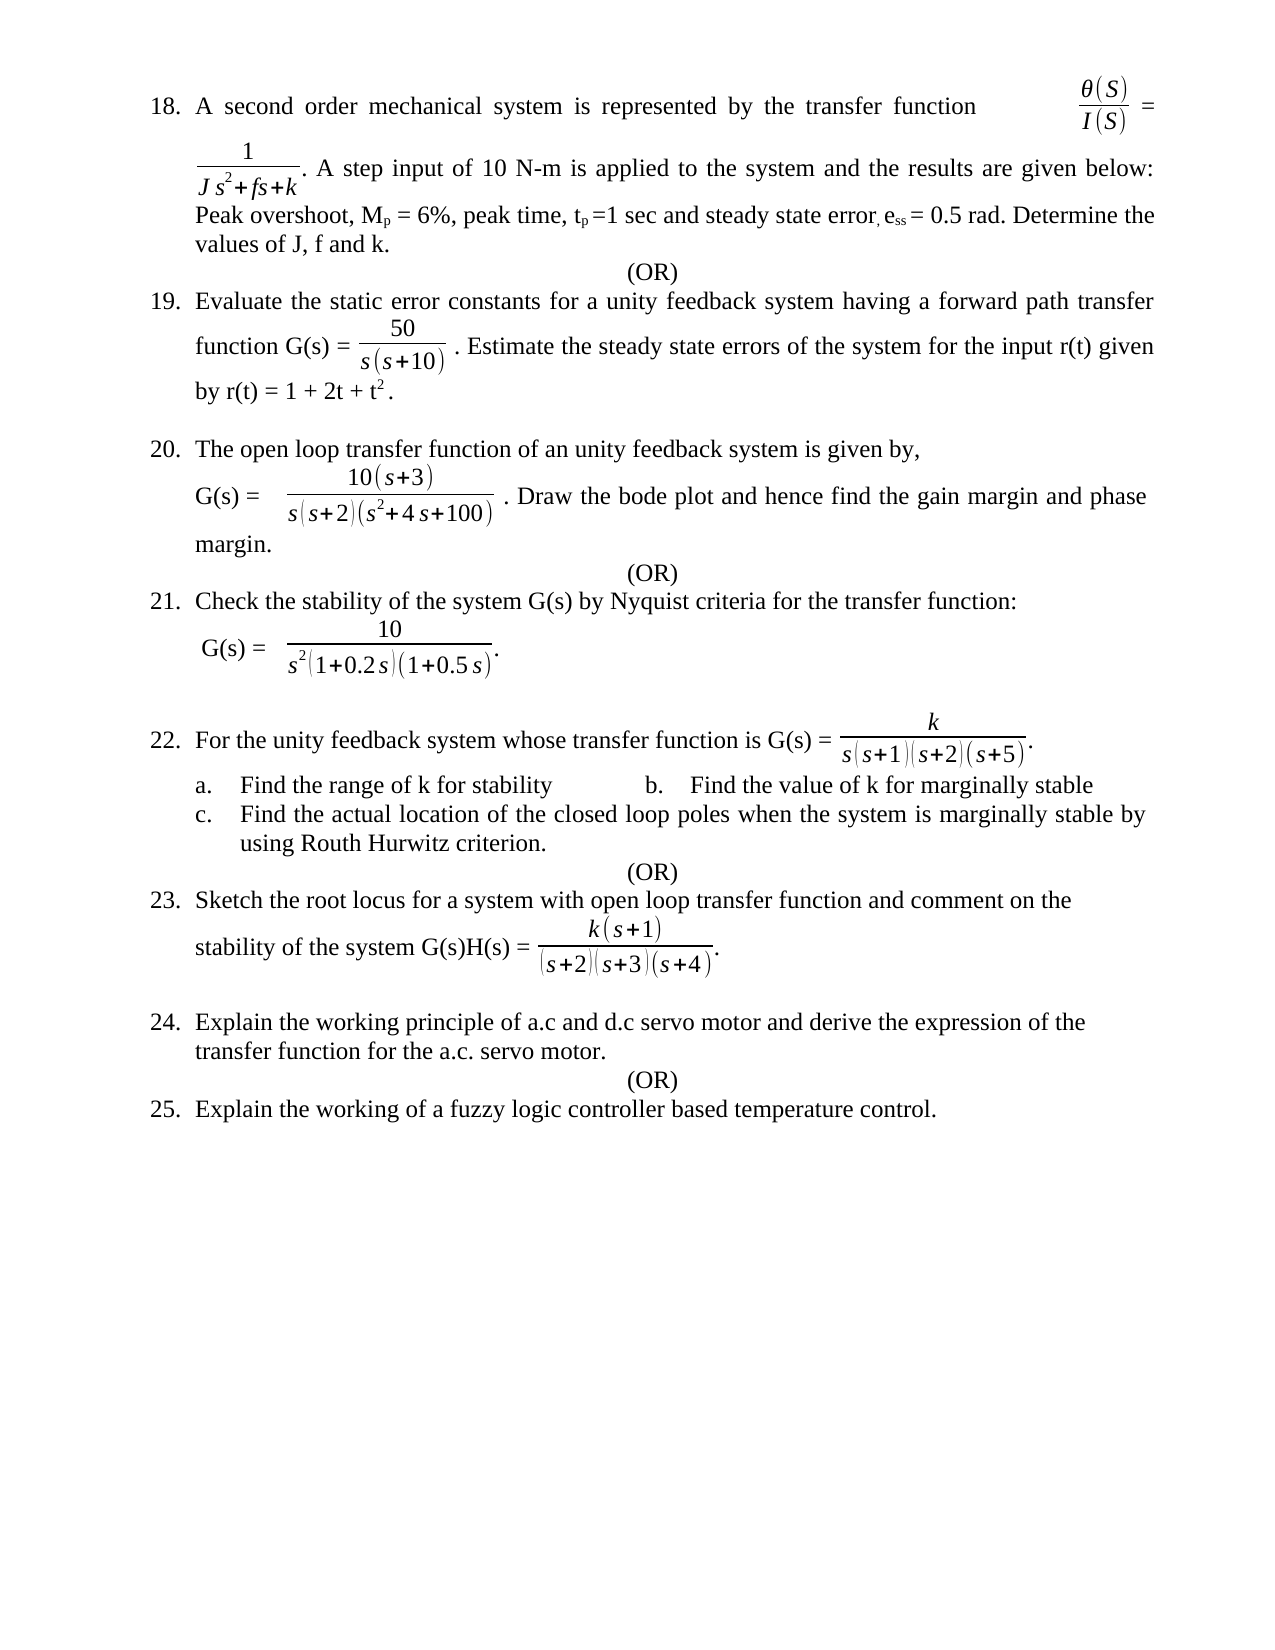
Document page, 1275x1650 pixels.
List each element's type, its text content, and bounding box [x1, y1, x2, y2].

text 22. For the unity feedback system whose transfer function is G(s) = . [150, 708, 1155, 770]
text G(s) = . Draw the bode plot and hence find the gain margin and phase margin. [150, 462, 1155, 558]
text (OR) [150, 558, 1155, 586]
text 18. A second order mechanical system is represented by the transfer function = . A step input of 10 N-m is applied to the system and the results are given below: Peak overshoot, Mp = 6%, peak time, tp =1 sec and steady state error, ess = 0.5 rad. Determine the values of J, f and k. [150, 74, 1155, 257]
text (OR) [150, 257, 1155, 286]
text c. Find the actual location of the closed loop poles when the system is marginally stable by using Routh Hurwitz criterion. [150, 799, 1155, 857]
text 21. Check the stability of the system G(s) by Nyquist criteria for the transfer function: [150, 586, 1155, 615]
text (OR) [150, 1065, 1155, 1094]
text G(s) = . [150, 615, 1155, 679]
text 20. The open loop transfer function of an unity feedback system is given by, [150, 434, 1155, 462]
text 25. Explain the working of a fuzzy logic controller based temperature control. [150, 1094, 1155, 1122]
text 24. Explain the working principle of a.c and d.c servo motor and derive the expression of the transfer function for the a.c. servo motor. [150, 1007, 1155, 1065]
text 23. Sketch the root locus for a system with open loop transfer function and comment on the stability of the system G(s)H(s) = . [150, 885, 1155, 979]
text (OR) [150, 857, 1155, 885]
text 19. Evaluate the static error constants for a unity feedback system having a forward path transfer function G(s) = . Estimate the steady state errors of the system for the input r(t) given by r(t) = 1 + 2t + t2 . [150, 286, 1155, 405]
text a. Find the range of k for stability b. Find the value of k for marginally stable [150, 770, 1155, 799]
